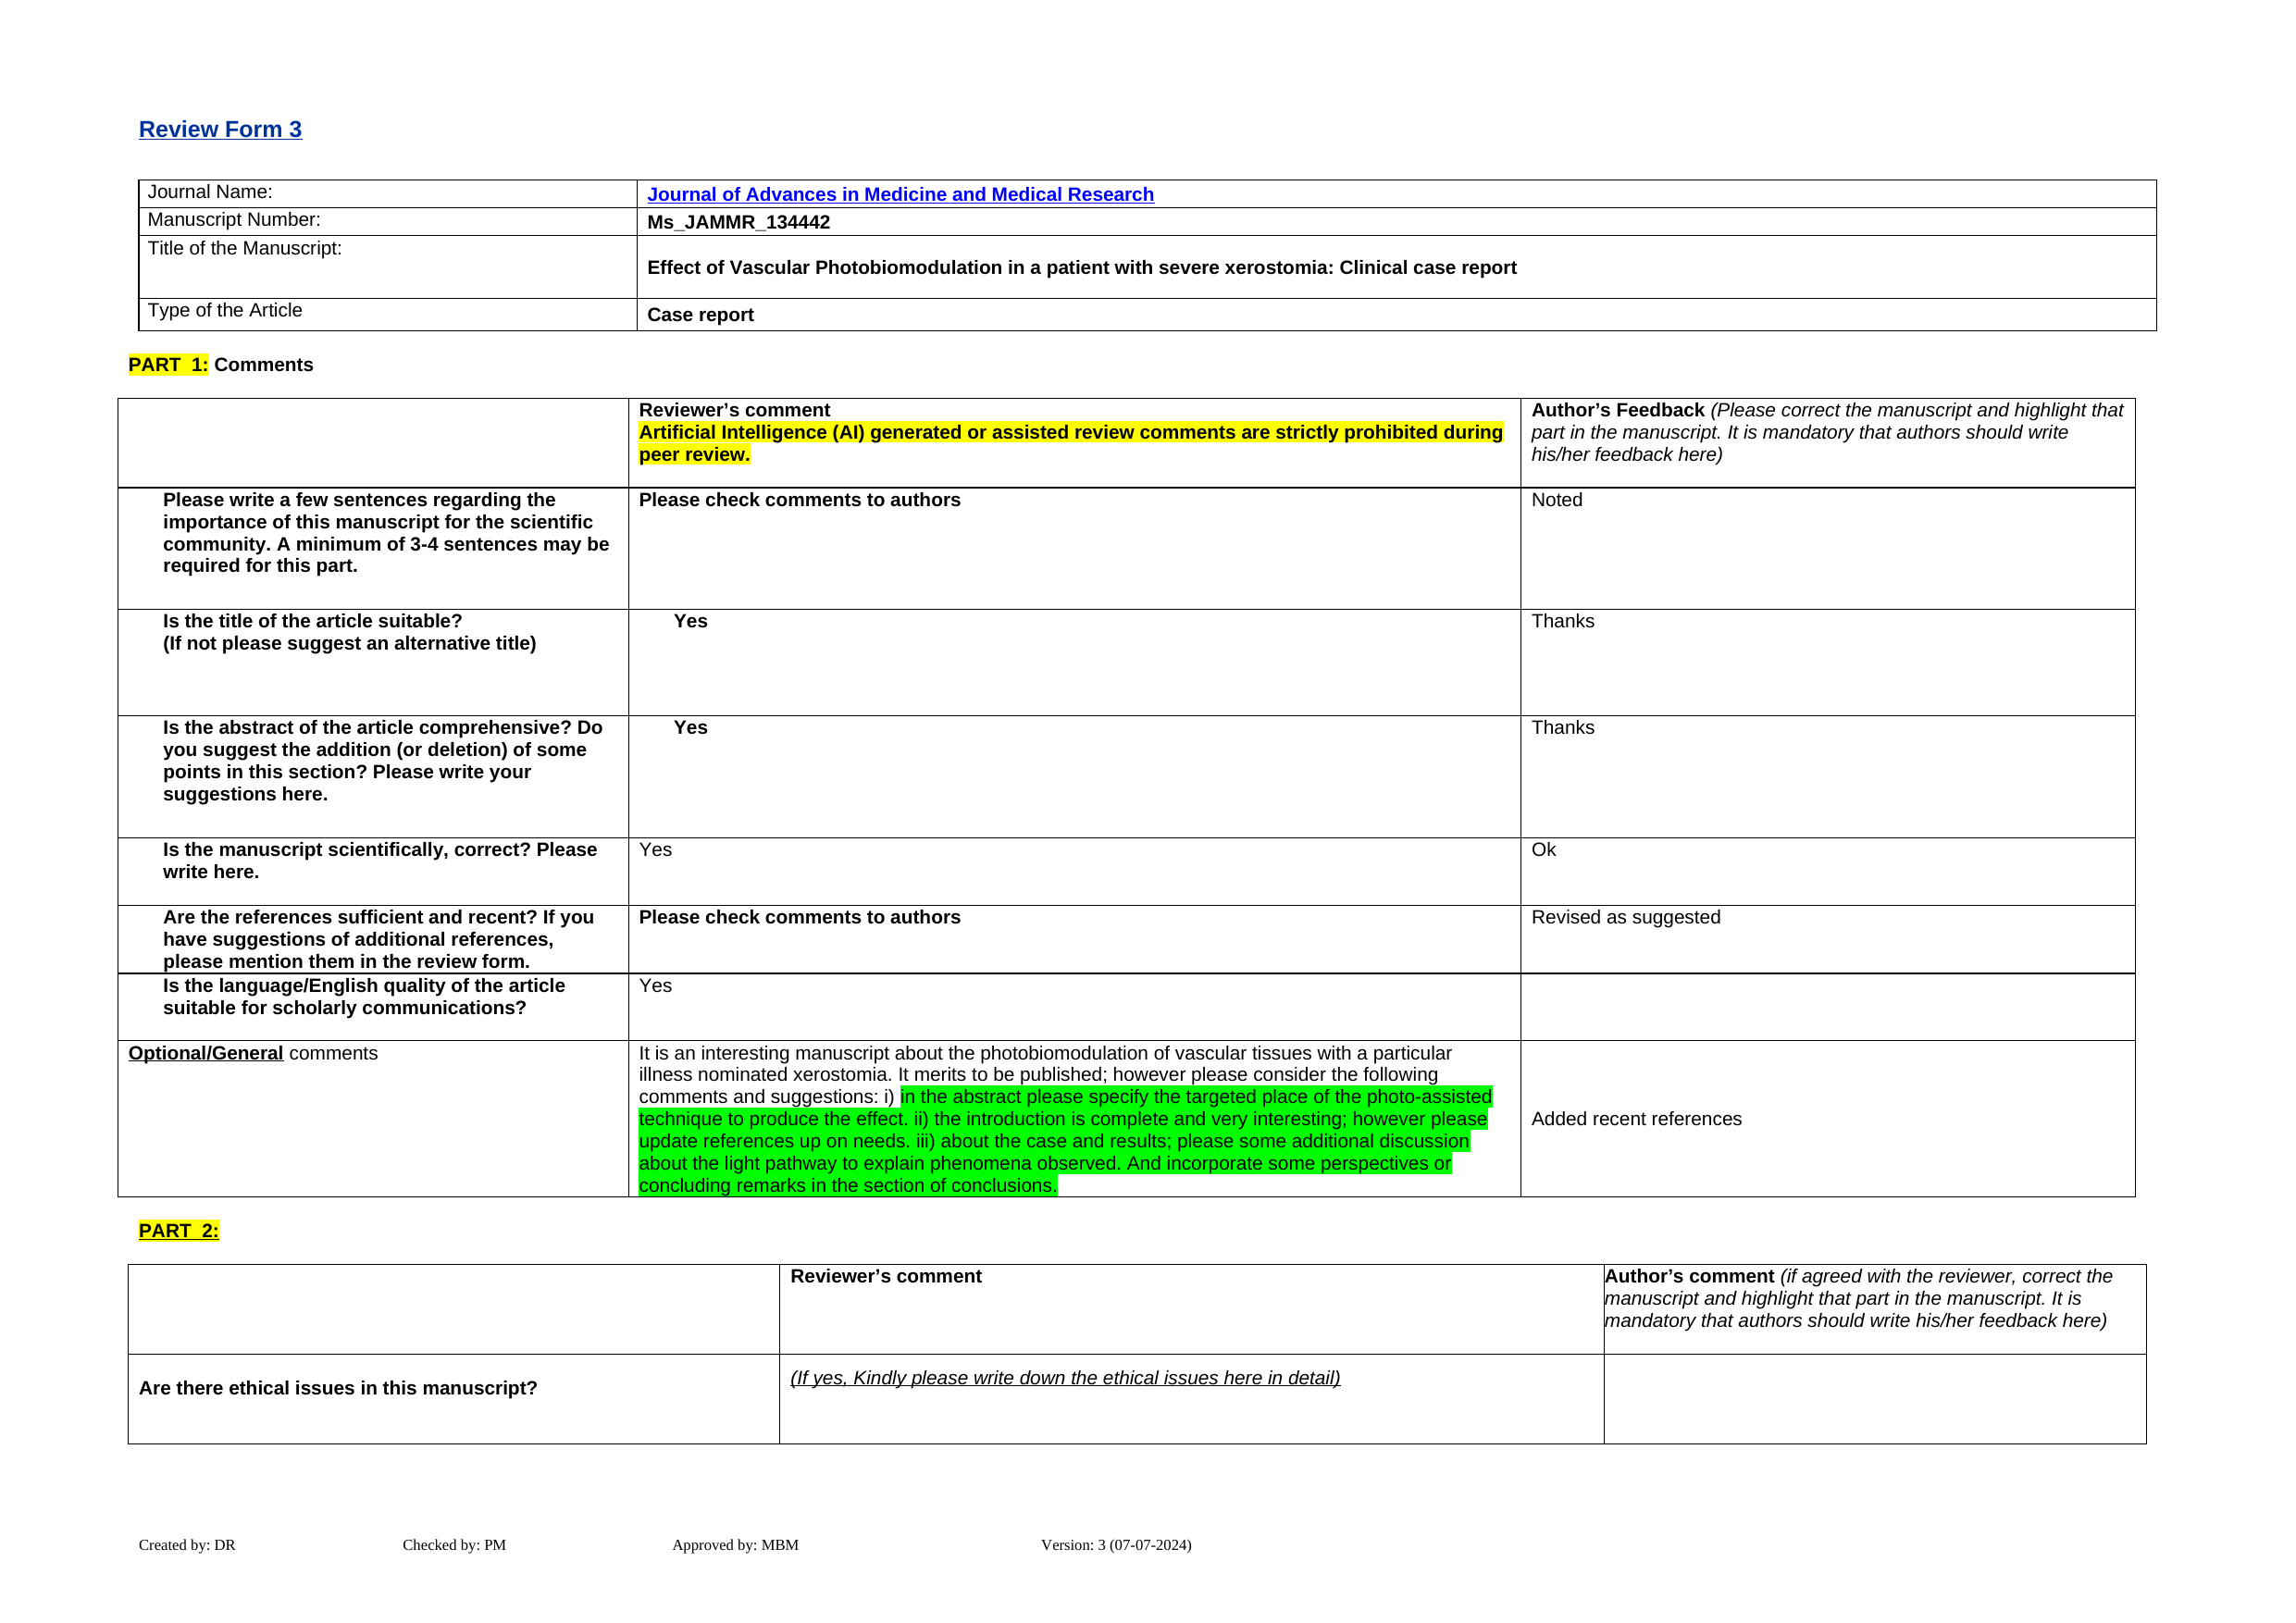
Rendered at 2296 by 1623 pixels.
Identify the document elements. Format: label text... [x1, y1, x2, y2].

table_cell Please write a few sentences regarding the importance of this manuscript for the scientific community. A minimum of 3-4 sentences may be required for this part. [118, 489, 628, 609]
table_cell Reviewer’s comment [780, 1265, 1604, 1354]
table_cell Case report [638, 299, 2156, 330]
table_cell It is an interesting manuscript about the photobiomodulation of vascular tissues with a particular illness nominated xerostomia. It merits to be published; however please consider the following comments and suggestions: i) in the abstract please specify the targeted place of the photo-assisted technique to produce the effect. ii) the introduction is complete and very interesting; however please update references up on needs. iii) about the case and results; please some additional discussion about the light pathway to explain phenomena observed. And incorporate some perspectives or concluding remarks in the section of conclusions. [629, 1041, 1520, 1196]
table_header [139, 152, 2156, 180]
table_cell Is the title of the article suitable? (If not please suggest an alternative title) [118, 610, 628, 715]
table_cell (If yes, Kindly please write down the ethical issues here in detail) [780, 1355, 1604, 1443]
table_cell Manuscript Number: [140, 208, 637, 235]
table_cell Ok [1521, 838, 2135, 905]
table_cell [1605, 1355, 2146, 1443]
table_cell Title of the Manuscript: [140, 236, 637, 298]
table_cell Author’s Feedback (Please correct the manuscript and highlight that part in the manuscript. It is mandatory that authors should write his/her feedback here) [1521, 399, 2135, 487]
table_cell Added recent references [1521, 1041, 2135, 1196]
table_cell Journal of Advances in Medicine and Medical Research [638, 180, 2156, 207]
table_cell Are there ethical issues in this manuscript? [129, 1355, 779, 1443]
table_cell Please check comments to authors [629, 906, 1520, 973]
table_cell Effect of Vascular Photobiomodulation in a patient with severe xerostomia: Clinical case report [638, 236, 2156, 298]
table_cell Reviewer’s comment Artificial Intelligence (AI) generated or assisted review comments are strictly prohibited during peer review. [629, 399, 1520, 487]
table_cell [118, 399, 628, 487]
table_cell [1521, 974, 2135, 1040]
table_cell Revised as suggested [1521, 906, 2135, 973]
table_cell Type of the Article [140, 299, 637, 330]
table_cell Noted [1521, 489, 2135, 609]
table_cell Author’s comment (if agreed with the reviewer, correct the manuscript and highlight that part in the manuscript. It is mandatory that authors should write his/her feedback here) [1605, 1265, 2146, 1354]
table_cell Yes [629, 974, 1520, 1040]
table_cell Is the manuscript scientifically, correct? Please write here. [118, 838, 628, 905]
table_cell Journal Name: [140, 180, 637, 207]
table_cell Please check comments to authors [629, 489, 1520, 609]
table_cell Is the abstract of the article comprehensive? Do you suggest the addition (or deletion) of some points in this section? Please write your suggestions here. [118, 716, 628, 837]
table_cell Optional/General comments [118, 1041, 628, 1196]
table_cell Yes [629, 610, 1520, 715]
table_cell Thanks [1521, 610, 2135, 715]
table_cell Yes [629, 716, 1520, 837]
table_cell Thanks [1521, 716, 2135, 837]
table_header PART 1: Comments [118, 353, 2136, 397]
table_header PART 2: [129, 1220, 2146, 1264]
table_cell Yes [629, 838, 1520, 905]
table_cell Are the references sufficient and recent? If you have suggestions of additional references, please mention them in the review form. [118, 906, 628, 973]
table_cell Is the language/English quality of the article suitable for scholarly communications? [118, 974, 628, 1040]
table_cell Ms_JAMMR_134442 [638, 208, 2156, 235]
table_cell [129, 1265, 779, 1354]
